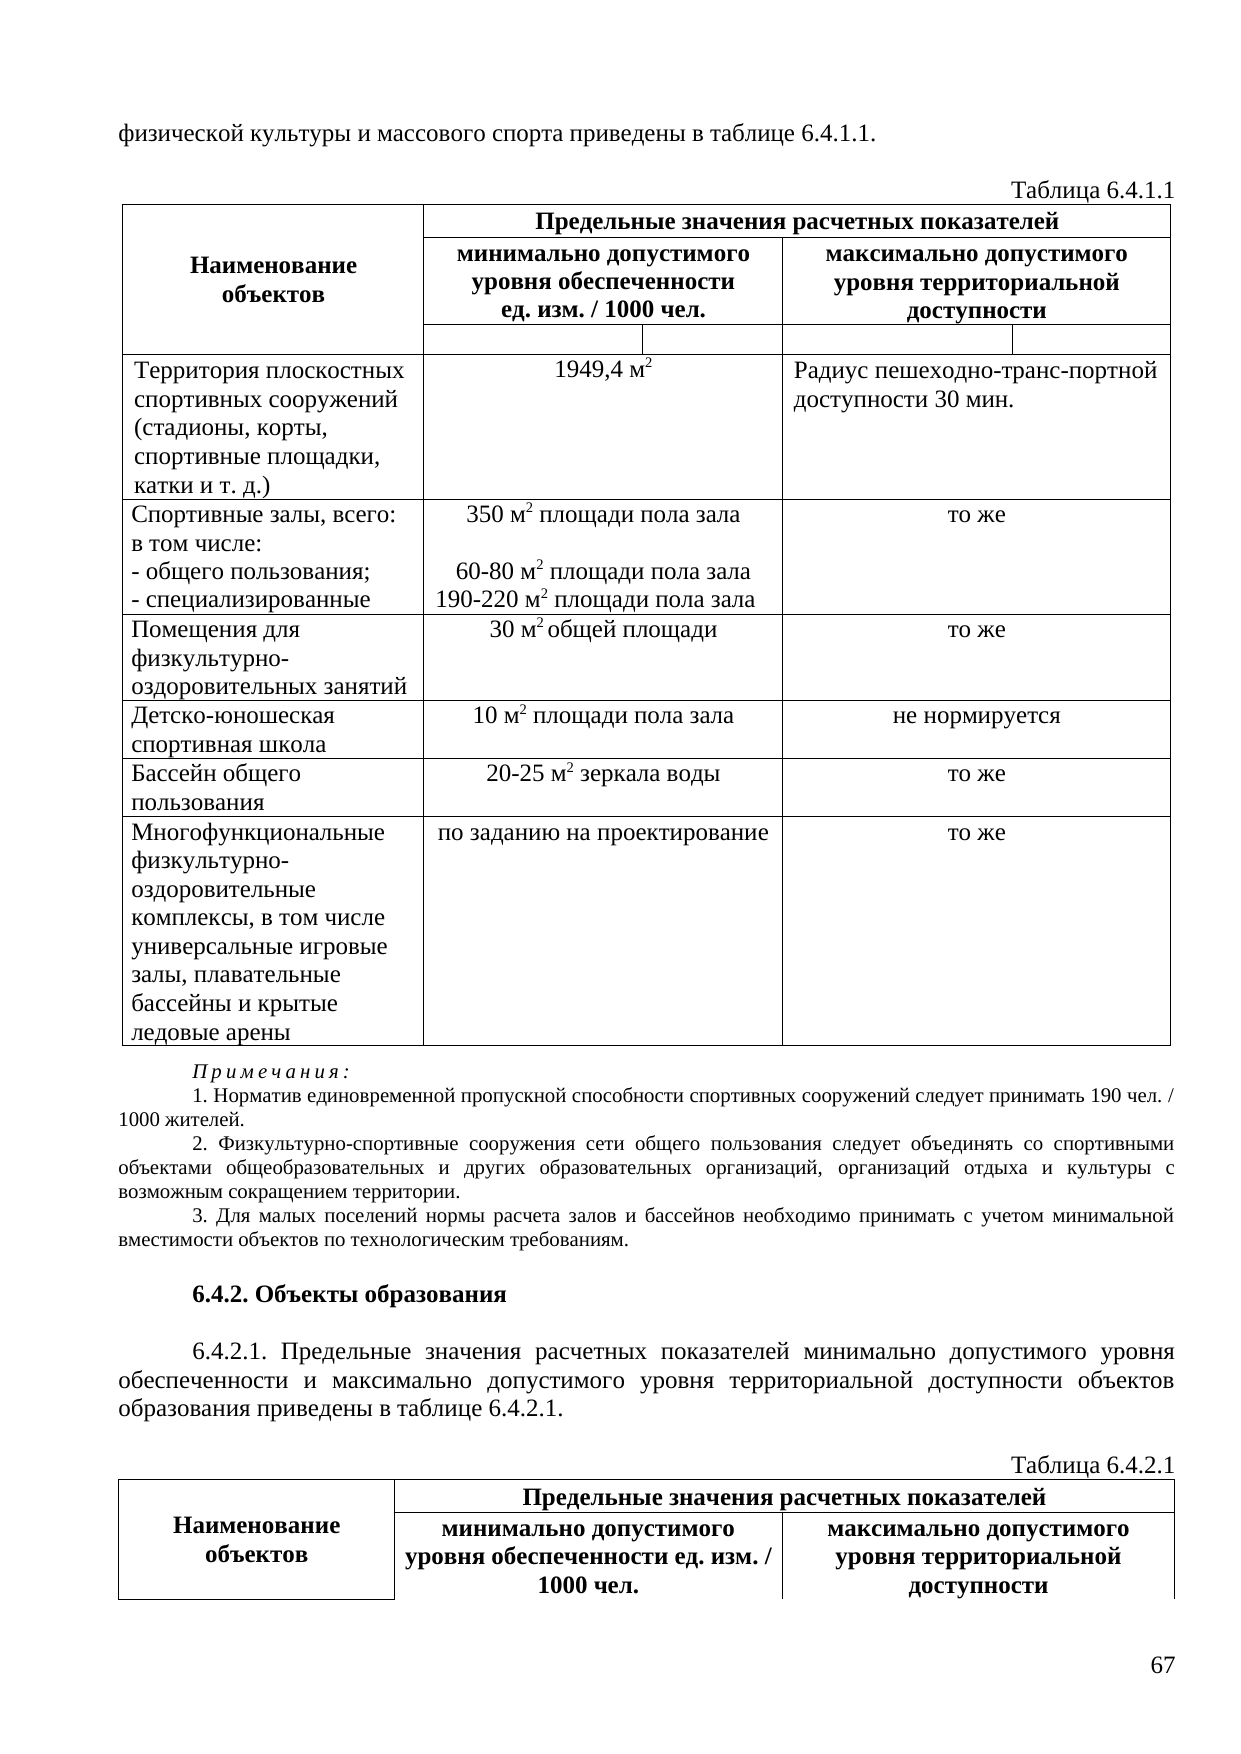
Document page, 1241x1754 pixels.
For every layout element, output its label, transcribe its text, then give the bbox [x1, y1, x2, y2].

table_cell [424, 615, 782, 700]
text Таблица 6.4.2.1 [118, 1451, 1175, 1479]
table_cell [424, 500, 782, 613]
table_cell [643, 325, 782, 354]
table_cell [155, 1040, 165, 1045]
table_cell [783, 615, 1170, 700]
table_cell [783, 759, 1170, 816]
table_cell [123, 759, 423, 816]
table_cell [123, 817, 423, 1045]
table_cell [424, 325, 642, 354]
text 6.4.2.1. Предельные значения расчетных показателей минимально допустимого уровня обеспеченности и максимально допустимого уровня территориальной доступности объектов образования приведены в таблице 6.4.2.1. [118, 1337, 1175, 1422]
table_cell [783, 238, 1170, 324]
text Таблица 6.4.1.1 [118, 176, 1175, 204]
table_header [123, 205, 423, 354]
text 1. Норматив единовременной пропускной способности спортивных сооружений следует принимать 190 чел. / 1000 жителей. [118, 1083, 1175, 1131]
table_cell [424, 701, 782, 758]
text 2. Физкультурно-спортивные сооружения сети общего пользования следует объединять со спортивными объектами общеобразовательных и других образовательных организаций, организаций отдыха и культуры с возможным сокращением территории. [118, 1131, 1175, 1203]
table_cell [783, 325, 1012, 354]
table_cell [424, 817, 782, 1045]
text 6.4.2. Объекты образования [118, 1280, 1175, 1308]
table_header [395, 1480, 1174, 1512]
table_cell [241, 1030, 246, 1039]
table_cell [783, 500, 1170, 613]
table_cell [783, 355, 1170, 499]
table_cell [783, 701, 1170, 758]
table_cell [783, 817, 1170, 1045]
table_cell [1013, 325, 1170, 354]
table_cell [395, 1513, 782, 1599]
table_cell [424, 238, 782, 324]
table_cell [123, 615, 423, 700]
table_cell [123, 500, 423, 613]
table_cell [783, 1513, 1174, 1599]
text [118, 118, 1175, 147]
text 3. Для малых поселений нормы расчета залов и бассейнов необходимо принимать с учетом минимальной вместимости объектов по технологическим требованиям. [118, 1203, 1175, 1251]
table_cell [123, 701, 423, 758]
text Примечания: [118, 1059, 1175, 1083]
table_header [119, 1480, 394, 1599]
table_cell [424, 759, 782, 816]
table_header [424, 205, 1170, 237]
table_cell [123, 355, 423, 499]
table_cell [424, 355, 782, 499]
